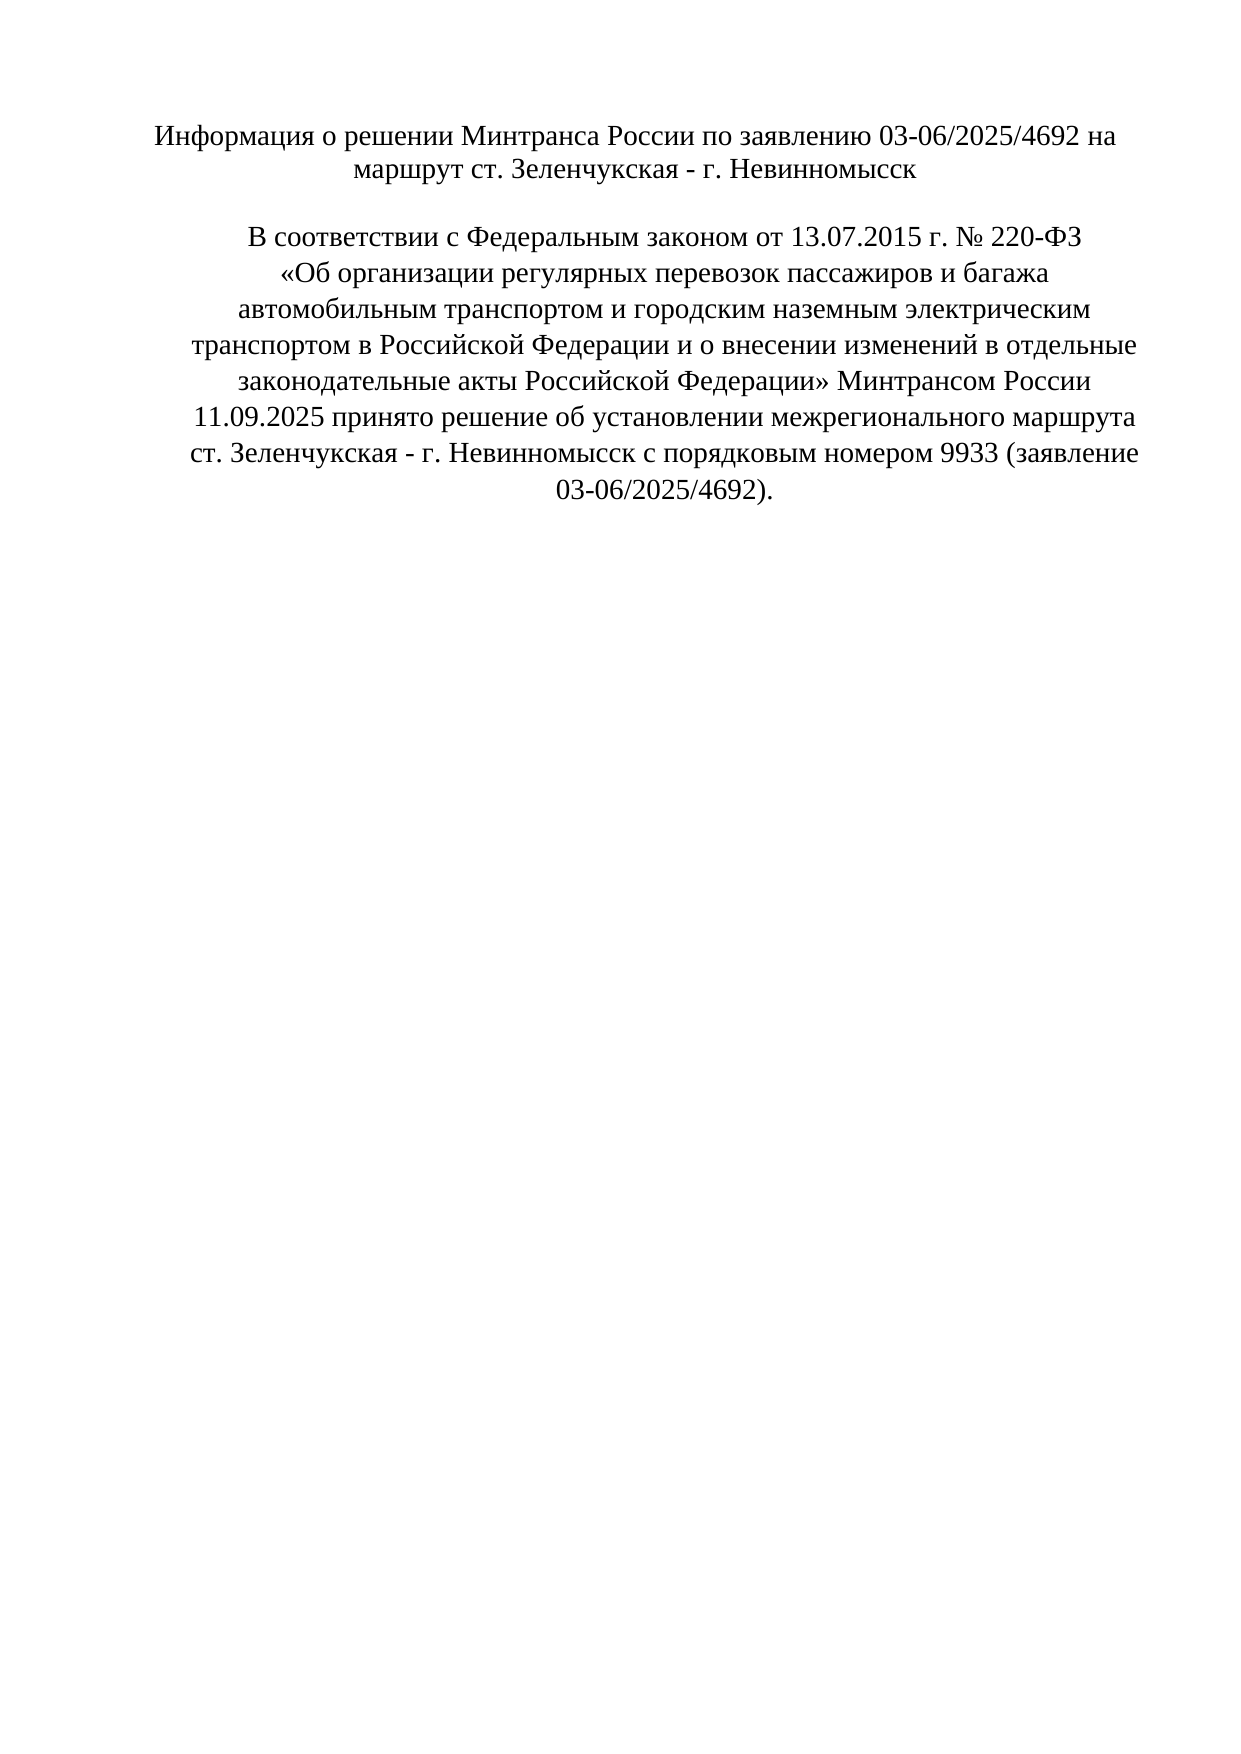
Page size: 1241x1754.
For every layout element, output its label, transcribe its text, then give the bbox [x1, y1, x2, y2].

text Информация о решении Минтранса России по заявлению 03-06/2025/4692 на маршрут ст. Зеленчукская - г. Невинномысск [118, 118, 1152, 185]
text В соответствии с Федеральным законом от 13.07.2015 г. № 220-ФЗ «Об организации регулярных перевозок пассажиров и багажа автомобильным транспортом и городским наземным электрическим транспортом в Российской Федерации и о внесении изменений в отдельные законодательные акты Российской Федерации» Минтрансом России 11.09.2025 принято решение об установлении межрегионального маршрута ст. Зеленчукская - г. Невинномысск с порядковым номером 9933 (заявление 03-06/2025/4692). [177, 219, 1152, 505]
